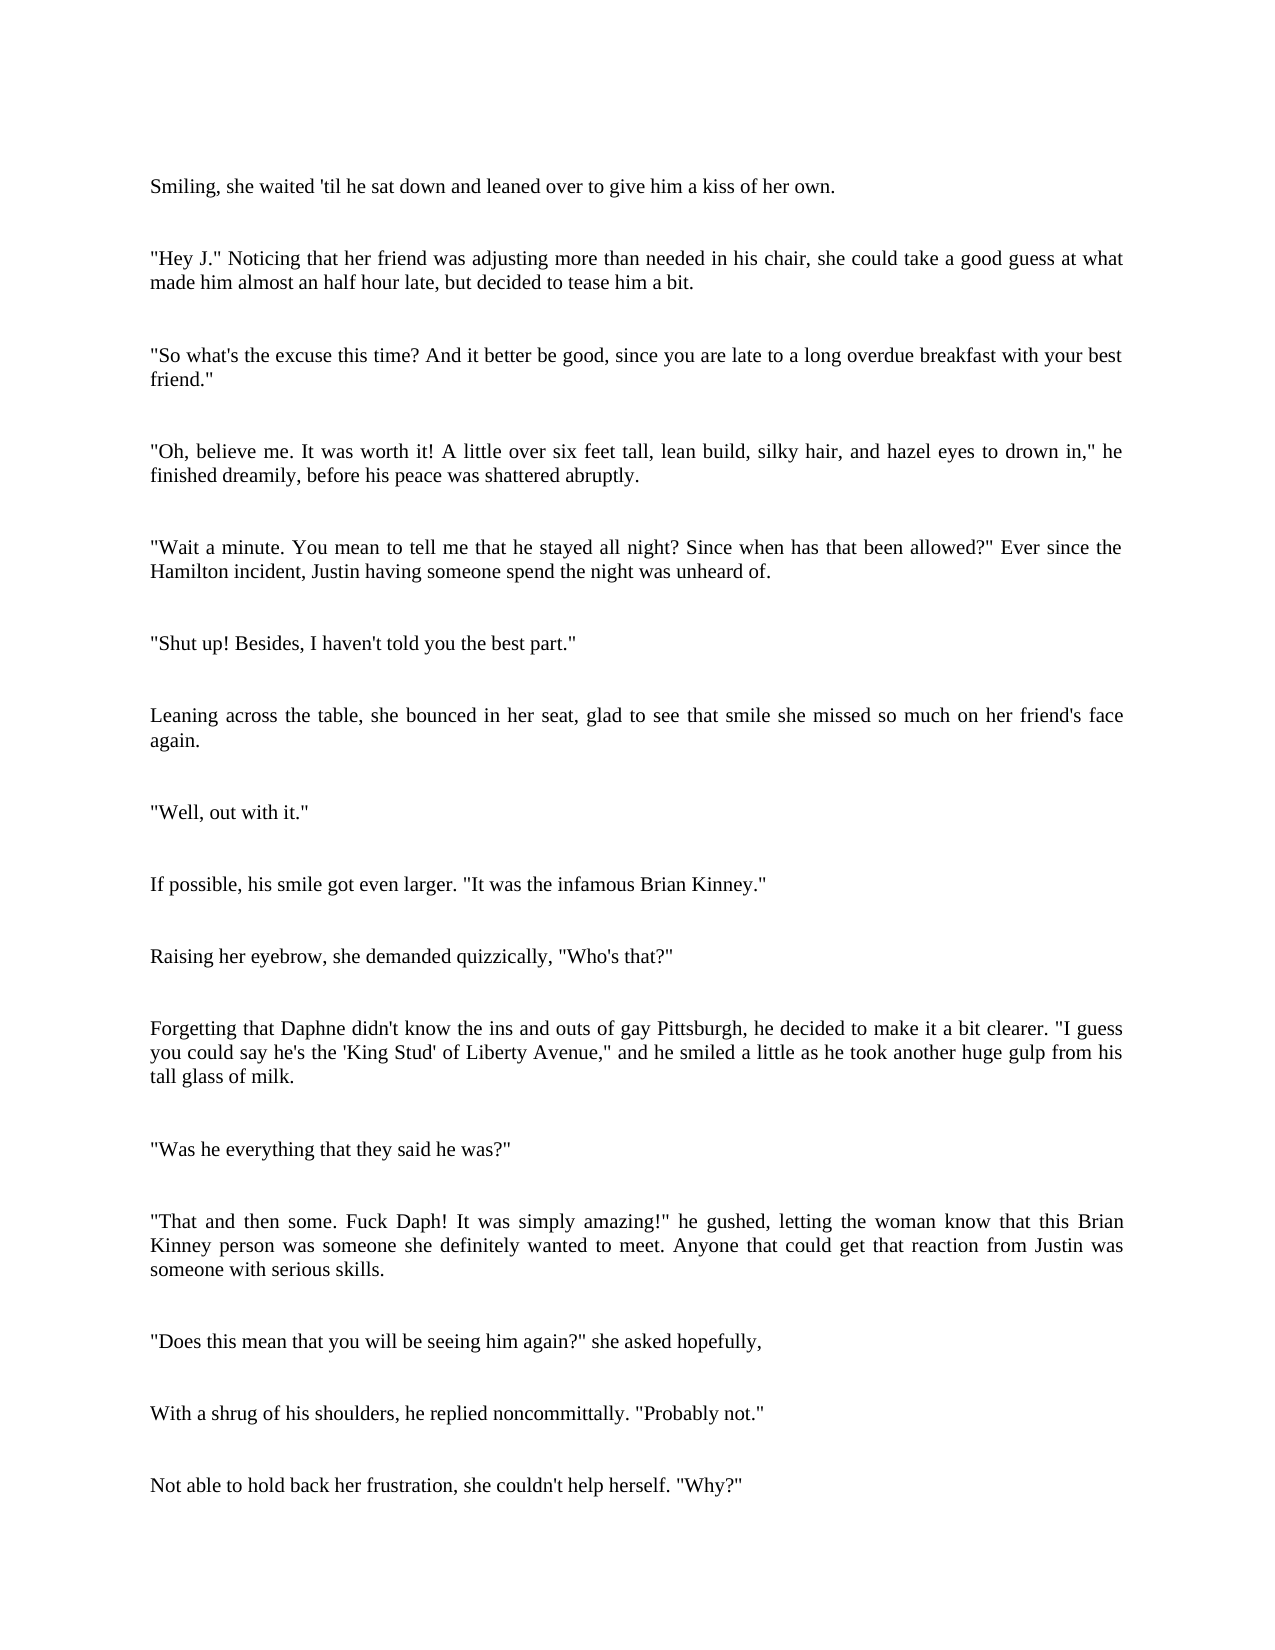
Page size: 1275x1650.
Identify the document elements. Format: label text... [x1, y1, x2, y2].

text "Does this mean that you will be seeing him again?" she asked hopefully, [150, 1329, 1125, 1353]
text If possible, his smile got even larger. "It was the infamous Brian Kinney." [150, 872, 1125, 896]
text "So what's the excuse this time? And it better be good, since you are late to a long overdue breakfast with your best friend." [150, 342, 1125, 391]
text "Was he everything that they said he was?" [150, 1137, 1125, 1161]
text "Oh, believe me. It was worth it! A little over six feet tall, lean build, silky hair, and hazel eyes to drown in," he finished dreamily, before his peace was shattered abruptly. [150, 439, 1125, 487]
text Leaning across the table, she bounced in her seat, glad to see that smile she missed so much on her friend's face again. [150, 703, 1125, 752]
text With a shrug of his shoulders, he replied noncommittally. "Probably not." [150, 1401, 1125, 1425]
text Not able to hold back her frustration, she couldn't help herself. "Why?" [150, 1473, 1125, 1497]
text "That and then some. Fuck Daph! It was simply amazing!" he gushed, letting the woman know that this Brian Kinney person was someone she definitely wanted to meet. Anyone that could get that reaction from Justin was someone with serious skills. [150, 1209, 1125, 1281]
text "Wait a minute. You mean to tell me that he stayed all night? Since when has that been allowed?" Ever since the Hamilton incident, Justin having someone spend the night was unheard of. [150, 535, 1125, 583]
text Raising her eyebrow, she demanded quizzically, "Who's that?" [150, 944, 1125, 968]
text "Shut up! Besides, I haven't told you the best part." [150, 631, 1125, 655]
text "Well, out with it." [150, 800, 1125, 824]
text Smiling, she waited 'til he sat down and leaned over to give him a kiss of her own. [150, 174, 1125, 198]
text Forgetting that Daphne didn't know the ins and outs of gay Pittsburgh, he decided to make it a bit clearer. "I guess you could say he's the 'King Stud' of Liberty Avenue," and he smiled a little as he took another huge gulp from his tall glass of milk. [150, 1016, 1125, 1088]
text "Hey J." Noticing that her friend was adjusting more than needed in his chair, she could take a good guess at what made him almost an half hour late, but decided to tease him a bit. [150, 246, 1125, 294]
